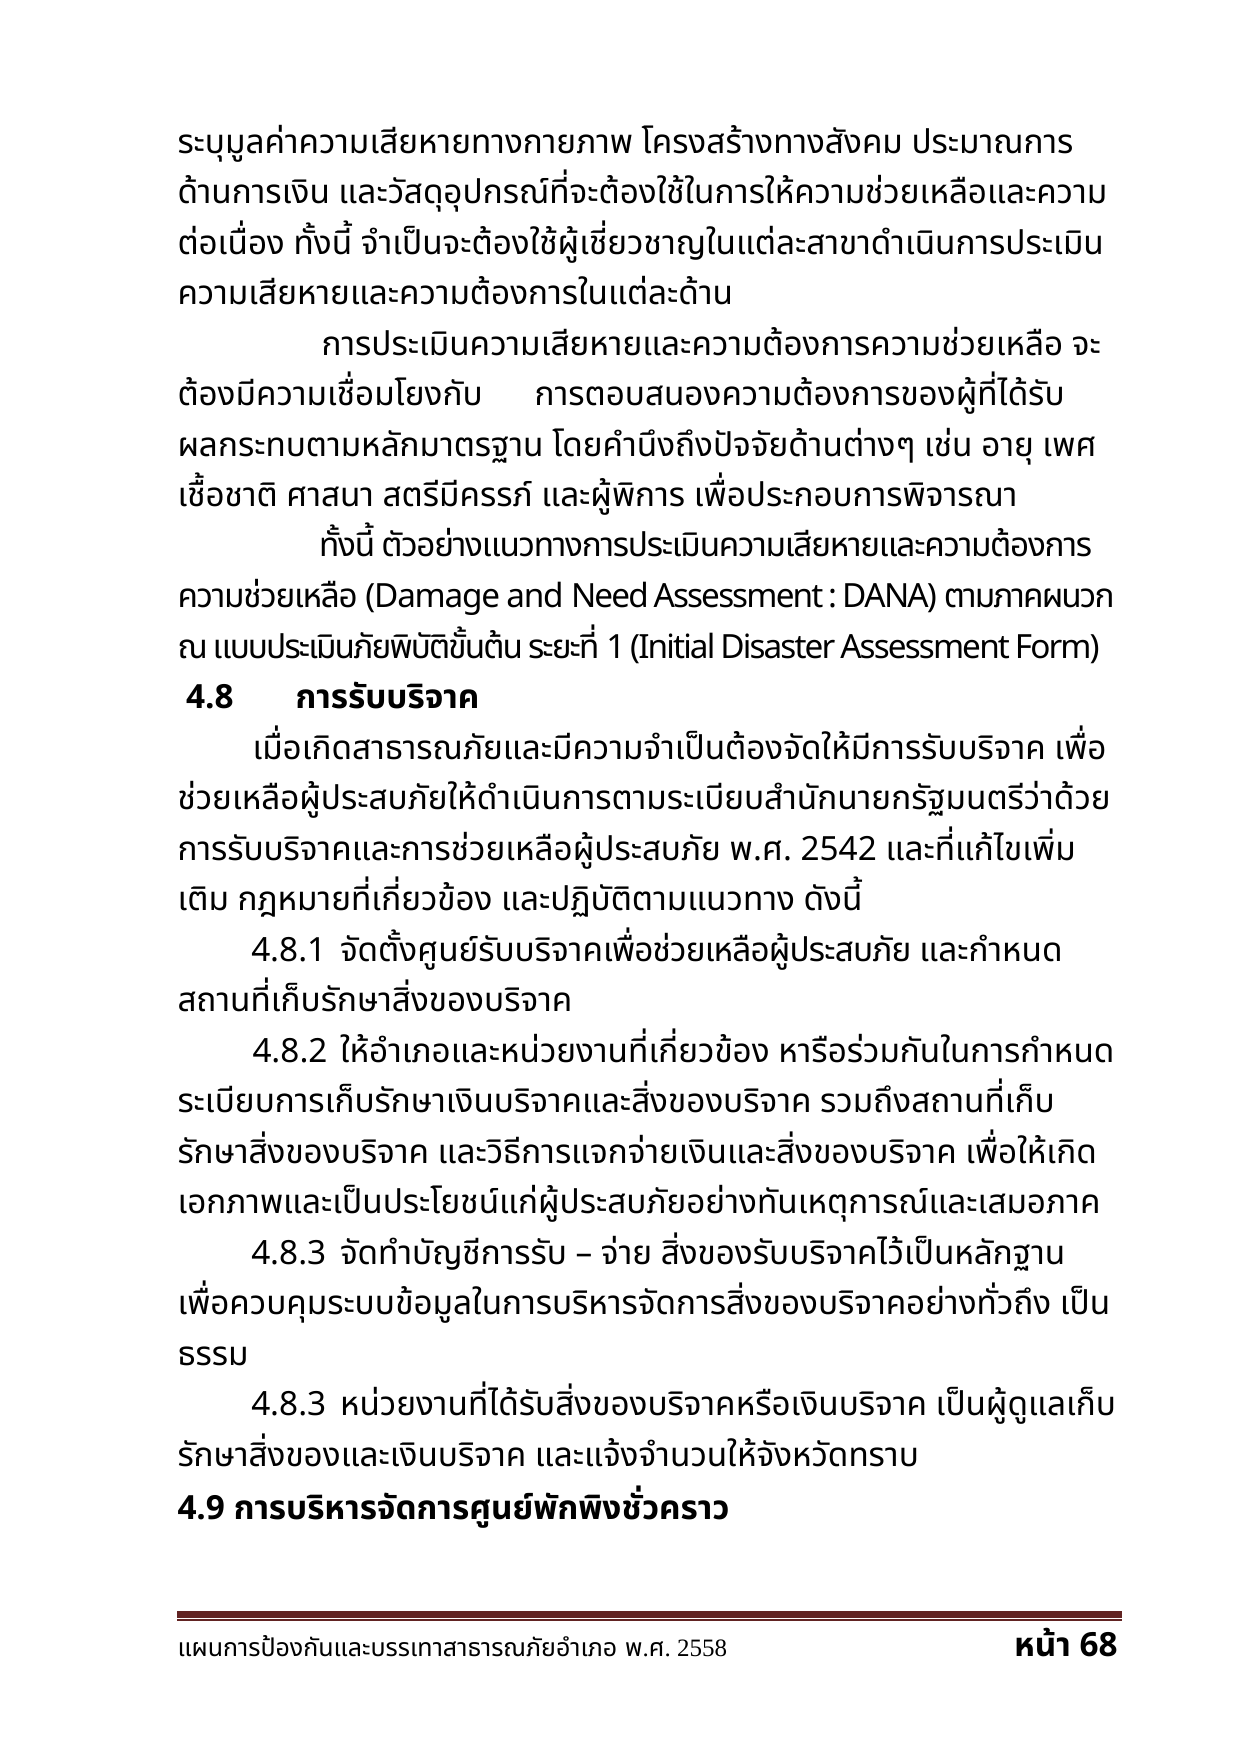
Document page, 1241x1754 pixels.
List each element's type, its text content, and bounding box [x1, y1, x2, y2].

text 4.8.3 จัดทำบัญชีการรับ – จ่าย สิ่งของรับบริจาคไว้เป็นหลักฐาน เพื่อควบคุมระบบข้อมูลในการบริหารจัดการสิ่งของบริจาคอย่างทั่วถึง เป็นธรรม [177, 1228, 1122, 1380]
text ทั้งนี้ ตัวอย่างแนวทางการประเมินความเสียหายและความต้องการความช่วยเหลือ (Damage and Need Assessment : DANA) ตามภาคผนวก ณ แบบประเมินภัยพิบัติขั้นต้น ระยะที่ 1 (Initial Disaster Assessment Form) [177, 521, 1122, 673]
text 4.9 การบริหารจัดการศูนย์พักพิงชั่วคราว [177, 1481, 1122, 1529]
text 4.8.1 จัดตั้งศูนย์รับบริจาคเพื่อช่วยเหลือผู้ประสบภัย และกำหนดสถานที่เก็บรักษาสิ่งของบริจาค [177, 926, 1122, 1027]
text เมื่อเกิดสาธารณภัยและมีความจำเป็นต้องจัดให้มีการรับบริจาค เพื่อช่วยเหลือผู้ประสบภัยให้ดำเนินการตามระเบียบสำนักนายกรัฐมนตรีว่าด้วยการรับบริจาคและการช่วยเหลือผู้ประสบภัย พ.ศ. 2542 และที่แก้ไขเพิ่มเติม กฎหมายที่เกี่ยวข้อง และปฏิบัติตามแนวทาง ดังนี้ [177, 724, 1122, 926]
text 4.8.3 หน่วยงานที่ได้รับสิ่งของบริจาคหรือเงินบริจาค เป็นผู้ดูแลเก็บรักษาสิ่งของและเงินบริจาค และแจ้งจำนวนให้จังหวัดทราบ [177, 1380, 1122, 1481]
text 4.8.2 ให้อำเภอและหน่วยงานที่เกี่ยวข้อง หารือร่วมกันในการกำหนดระเบียบการเก็บรักษาเงินบริจาคและสิ่งของบริจาค รวมถึงสถานที่เก็บรักษาสิ่งของบริจาค และวิธีการแจกจ่ายเงินและสิ่งของบริจาค เพื่อให้เกิดเอกภาพและเป็นประโยชน์แก่ผู้ประสบภัยอย่างทันเหตุการณ์และเสมอภาค [177, 1027, 1122, 1228]
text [177, 118, 1122, 320]
text 4.8 การรับบริจาค [177, 673, 1122, 724]
text การประเมินความเสียหายและความต้องการความช่วยเหลือ จะต้องมีความเชื่อมโยงกับ การตอบสนองความต้องการของผู้ที่ได้รับผลกระทบตามหลักมาตรฐาน โดยคำนึงถึงปัจจัยด้านต่างๆ เช่น อายุ เพศ เชื้อชาติ ศาสนา สตรีมีครรภ์ และผู้พิการ เพื่อประกอบการพิจารณา [177, 320, 1122, 521]
